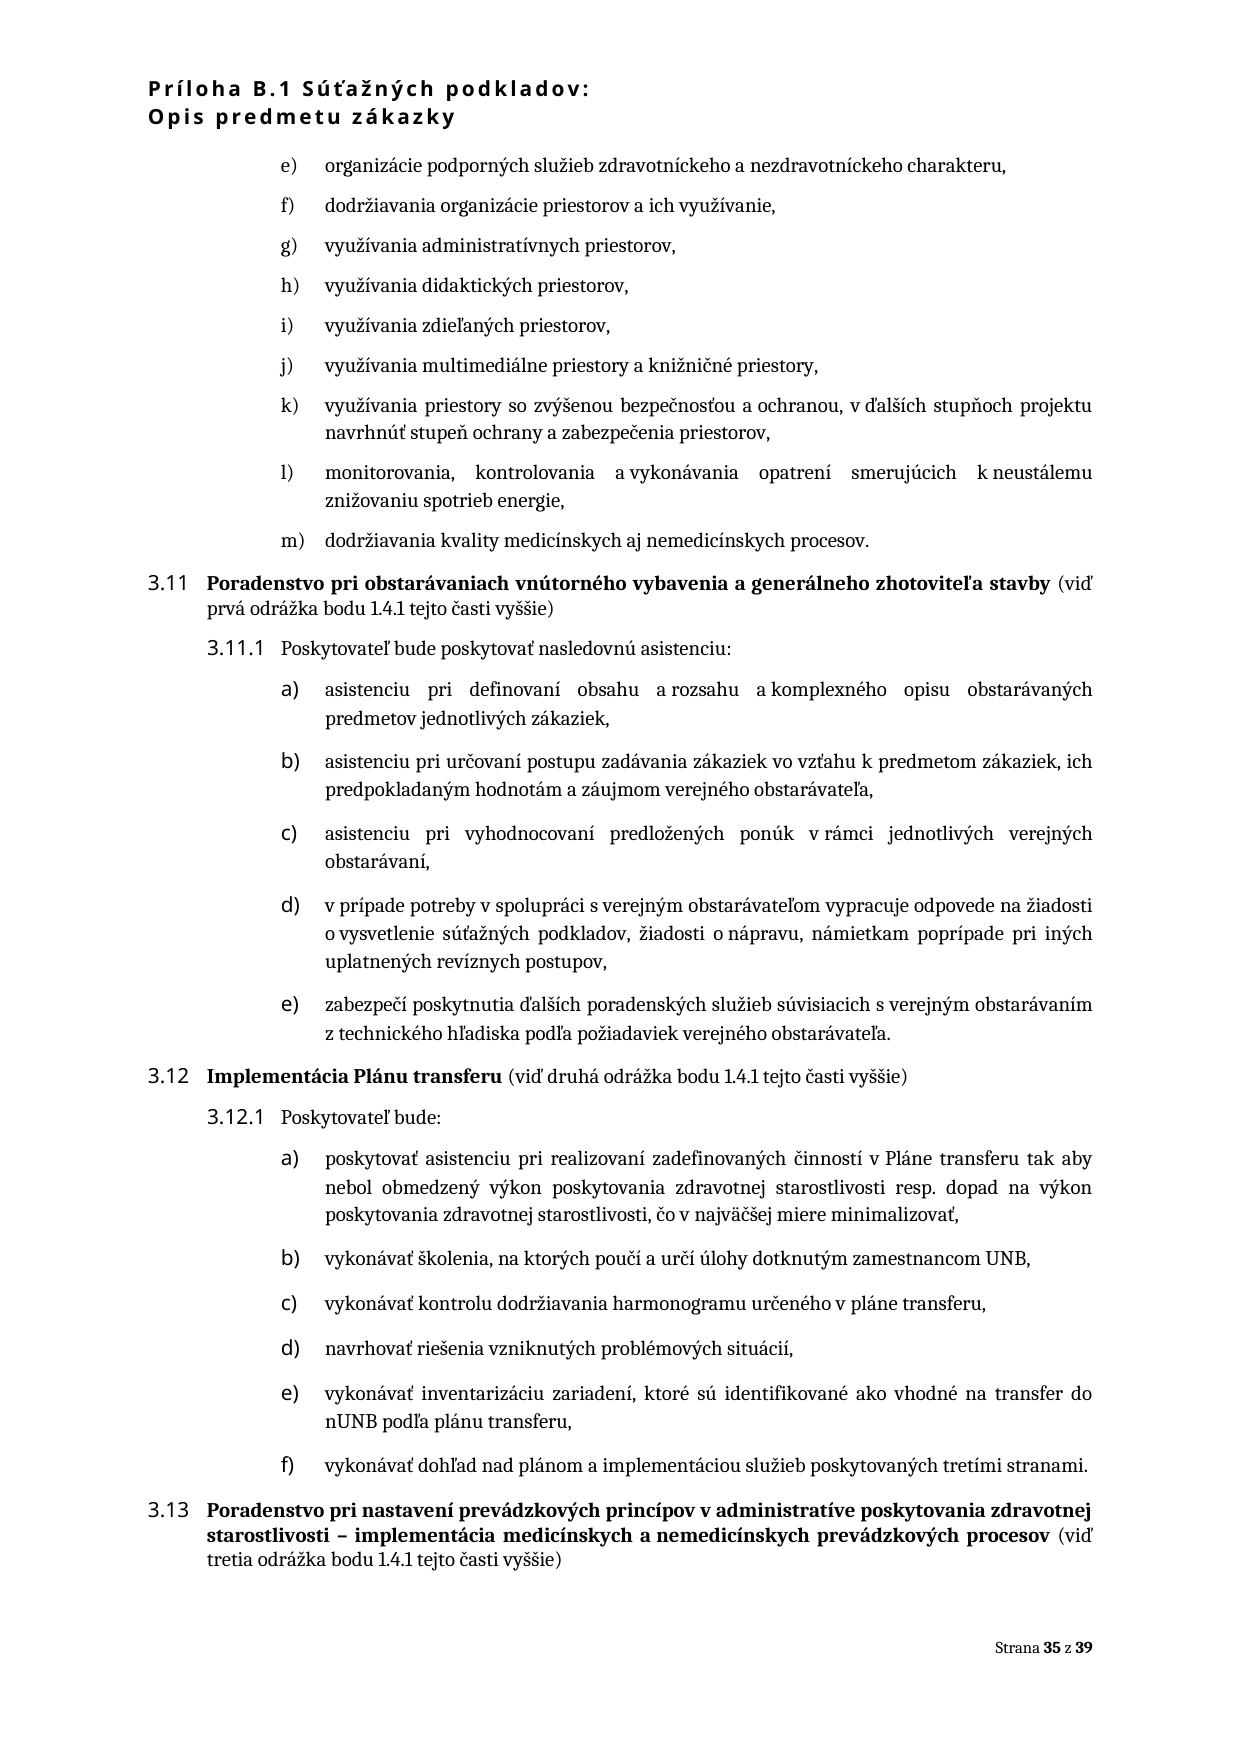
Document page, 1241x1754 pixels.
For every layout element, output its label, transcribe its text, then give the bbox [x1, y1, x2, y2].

list využívania didaktických priestorov, [281, 273, 1093, 297]
subtitle Implementácia Plánu transferu (viď druhá odrážka bodu 1.4.1 tejto časti vyššie) [148, 1062, 1093, 1090]
list v prípade potreby v spolupráci s verejným obstarávateľom vypracuje odpovede na žiadosti o vysvetlenie súťažných podkladov, žiadosti o nápravu, námietkam poprípade pri iných uplatnených revíznych postupov, [281, 890, 1093, 973]
list dodržiavania kvality medicínskych aj nemedicínskych procesov. [281, 528, 1093, 552]
list asistenciu pri definovaní obsahu a rozsahu a komplexného opisu obstarávaných predmetov jednotlivých zákaziek, [281, 674, 1093, 730]
list vykonávať inventarizáciu zariadení, ktoré sú identifikované ako vhodné na transfer do nUNB podľa plánu transferu, [281, 1378, 1093, 1434]
list vykonávať kontrolu dodržiavania harmonogramu určeného v pláne transferu, [281, 1288, 1093, 1316]
list asistenciu pri vyhodnocovaní predložených ponúk v rámci jednotlivých verejných obstarávaní, [281, 818, 1093, 874]
list organizácie podporných služieb zdravotníckeho a nezdravotníckeho charakteru, [281, 153, 1093, 177]
list navrhovať riešenia vzniknutých problémových situácií, [281, 1333, 1093, 1362]
list využívania zdieľaných priestorov, [281, 313, 1093, 337]
list poskytovať asistenciu pri realizovaní zadefinovaných činností v Pláne transferu tak aby nebol obmedzený výkon poskytovania zdravotnej starostlivosti resp. dopad na výkon poskytovania zdravotnej starostlivosti, čo v najväčšej miere minimalizovať, [281, 1143, 1093, 1227]
list využívania administratívnych priestorov, [281, 233, 1093, 257]
list využívania priestory so zvýšenou bezpečnosťou a ochranou, v ďalších stupňoch projektu navrhnúť stupeň ochrany a zabezpečenia priestorov, [281, 393, 1093, 445]
list dodržiavania organizácie priestorov a ich využívanie, [281, 193, 1093, 217]
list vykonávať dohľad nad plánom a implementáciou služieb poskytovaných tretími stranami. [281, 1450, 1093, 1479]
subtitle Poradenstvo pri nastavení prevádzkových princípov v administratíve poskytovania zdravotnej starostlivosti – implementácia medicínskych a nemedicínskych prevádzkových procesov (viď tretia odrážka bodu 1.4.1 tejto časti vyššie) [148, 1495, 1093, 1572]
list využívania multimediálne priestory a knižničné priestory, [281, 353, 1093, 377]
list asistenciu pri určovaní postupu zadávania zákaziek vo vzťahu k predmetom zákaziek, ich predpokladaným hodnotám a záujmom verejného obstarávateľa, [281, 746, 1093, 802]
subtitle Poskytovateľ bude poskytovať nasledovnú asistenciu: [207, 633, 1093, 662]
list monitorovania, kontrolovania a vykonávania opatrení smerujúcich k neustálemu znižovaniu spotrieb energie, [281, 461, 1093, 512]
list vykonávať školenia, na ktorých poučí a určí úlohy dotknutým zamestnancom UNB, [281, 1243, 1093, 1271]
subtitle Poskytovateľ bude: [207, 1102, 1093, 1131]
subtitle Poradenstvo pri obstarávaniach vnútorného vybavenia a generálneho zhotoviteľa stavby (viď prvá odrážka bodu 1.4.1 tejto časti vyššie) [148, 568, 1093, 621]
list zabezpečí poskytnutia ďalších poradenských služieb súvisiacich s verejným obstarávaním z technického hľadiska podľa požiadaviek verejného obstarávateľa. [281, 989, 1093, 1046]
